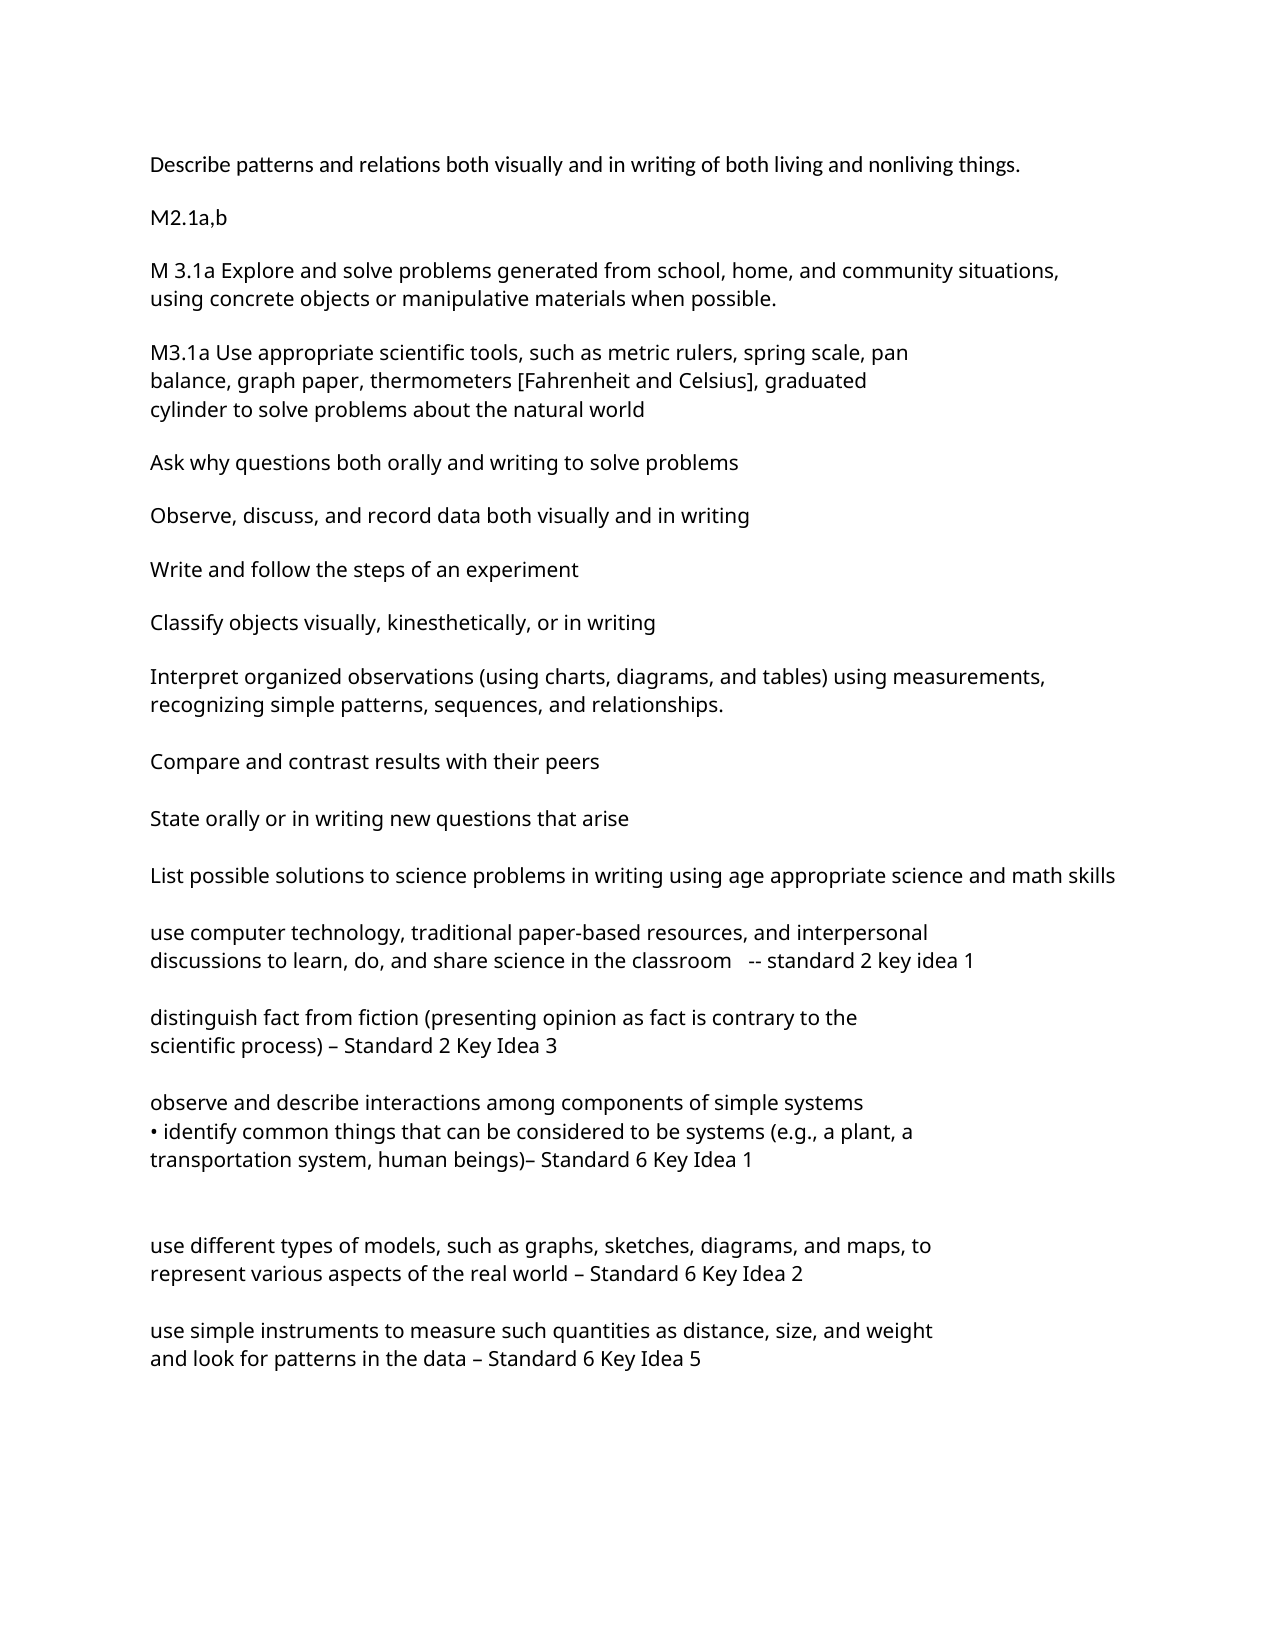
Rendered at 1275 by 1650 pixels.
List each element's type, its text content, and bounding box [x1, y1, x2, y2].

text scientific process) – Standard 2 Key Idea 3 [150, 1032, 1125, 1060]
text M3.1a Use appropriate scientific tools, such as metric rulers, spring scale, pan [150, 338, 1125, 366]
text • identify common things that can be considered to be systems (e.g., a plant, a [150, 1117, 1125, 1145]
text use simple instruments to measure such quantities as distance, size, and weight [150, 1316, 1125, 1344]
text and look for patterns in the data – Standard 6 Key Idea 5 [150, 1344, 1125, 1373]
text M2.1a,b [150, 203, 1125, 231]
text discussions to learn, do, and share science in the classroom -- standard 2 key idea 1 [150, 946, 1125, 975]
text Describe patterns and relations both visually and in writing of both living and nonliving things. [150, 150, 1125, 178]
text Classify objects visually, kinesthetically, or in writing [150, 608, 1125, 637]
text transportation system, human beings)– Standard 6 Key Idea 1 [150, 1145, 1125, 1174]
text cylinder to solve problems about the natural world [150, 395, 1125, 423]
text Write and follow the steps of an experiment [150, 555, 1125, 583]
text Compare and contrast results with their peers [150, 747, 1125, 776]
text State orally or in writing new questions that arise [150, 804, 1125, 833]
text use different types of models, such as graphs, sketches, diagrams, and maps, to [150, 1231, 1125, 1259]
text Ask why questions both orally and writing to solve problems [150, 448, 1125, 477]
text distinguish fact from fiction (presenting opinion as fact is contrary to the [150, 1003, 1125, 1032]
text Interpret organized observations (using charts, diagrams, and tables) using measurements, recognizing simple patterns, sequences, and relationships. [150, 662, 1125, 719]
text List possible solutions to science problems in writing using age appropriate science and math skills [150, 861, 1125, 889]
text balance, graph paper, thermometers [Fahrenheit and Celsius], graduated [150, 366, 1125, 395]
text M 3.1a Explore and solve problems generated from school, home, and community situations, [150, 256, 1125, 284]
text observe and describe interactions among components of simple systems [150, 1088, 1125, 1117]
text use computer technology, traditional paper-based resources, and interpersonal [150, 918, 1125, 946]
text represent various aspects of the real world – Standard 6 Key Idea 2 [150, 1259, 1125, 1288]
text using concrete objects or manipulative materials when possible. [150, 284, 1125, 313]
text Observe, discuss, and record data both visually and in writing [150, 502, 1125, 530]
